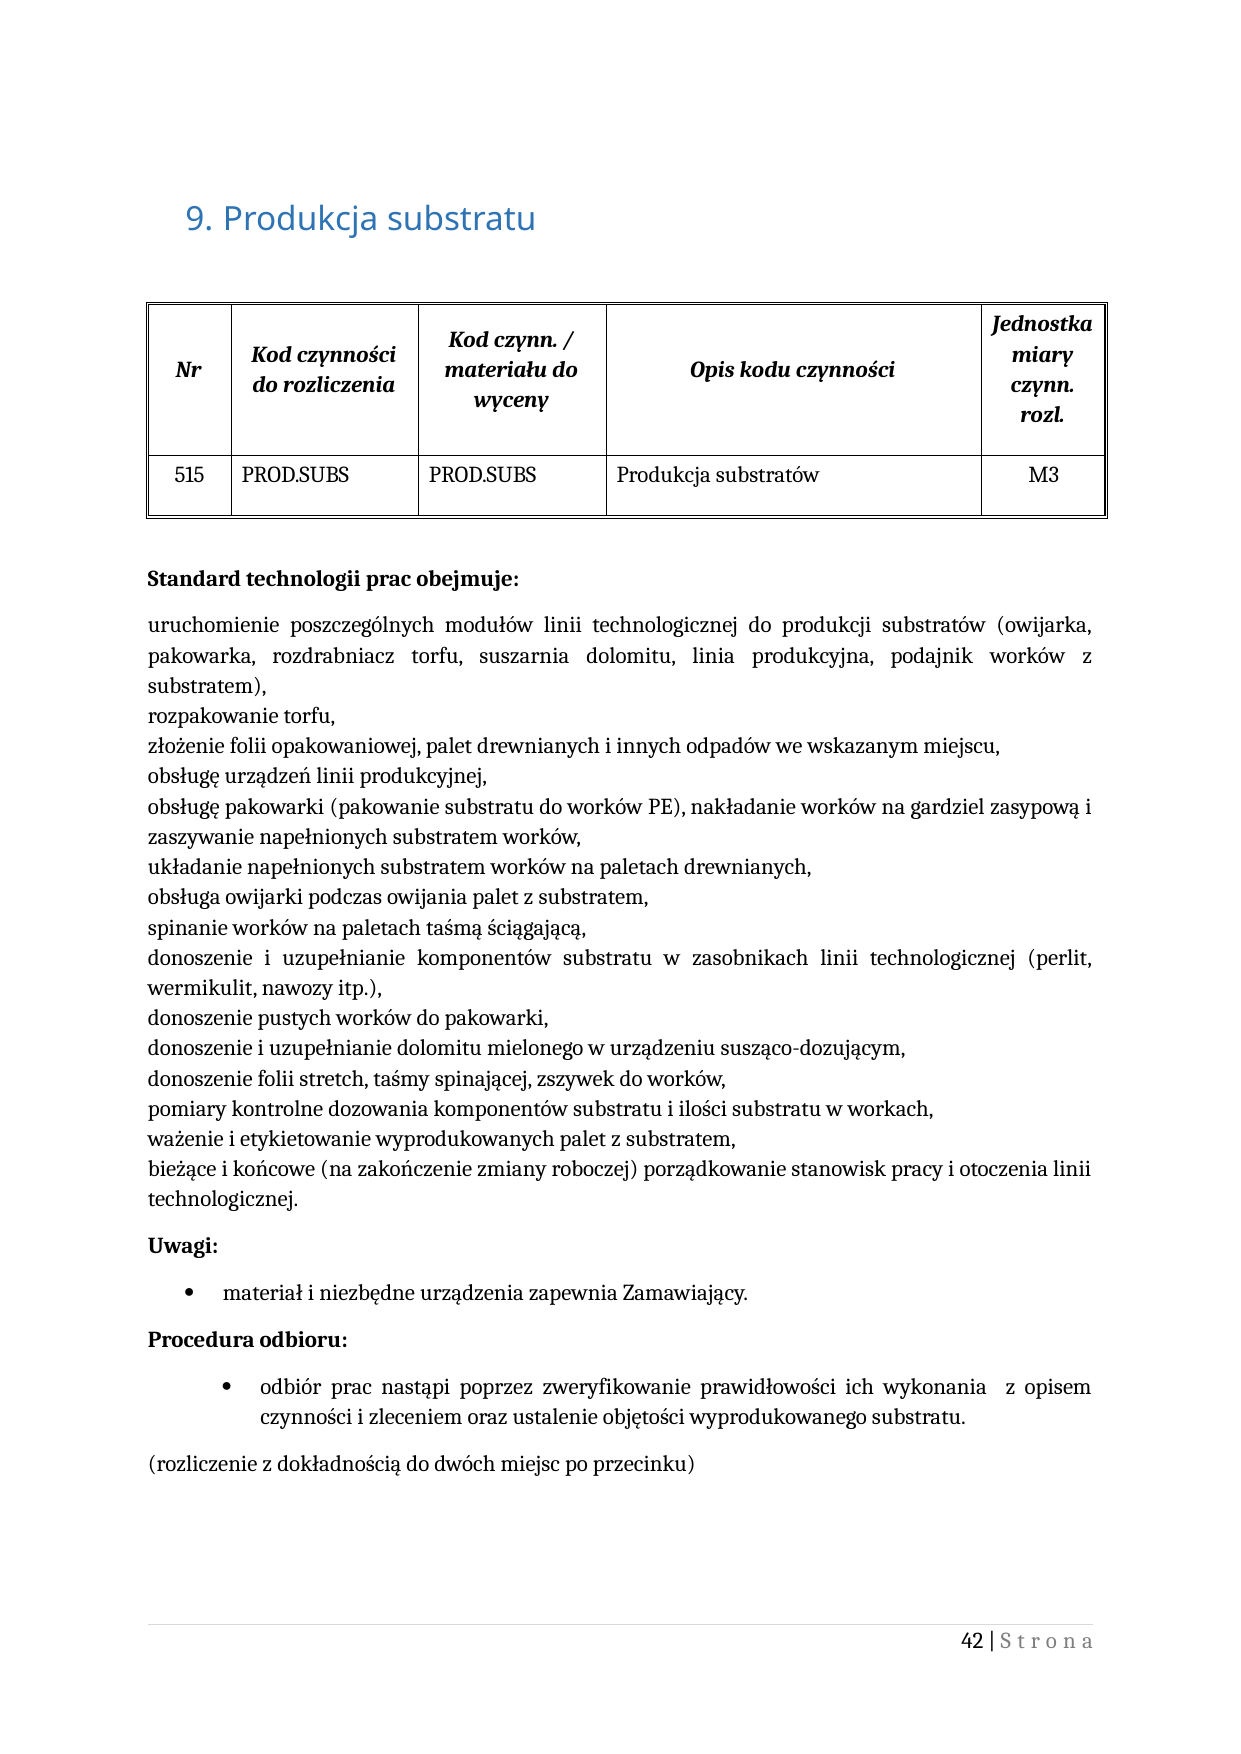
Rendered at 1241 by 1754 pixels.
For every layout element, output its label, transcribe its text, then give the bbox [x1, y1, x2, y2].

list donoszenie pustych worków do pakowarki, [148, 1005, 1093, 1031]
list materiał i niezbędne urządzenia zapewnia Zamawiający. [185, 1280, 1093, 1306]
text Uwagi: [148, 1233, 1093, 1259]
list obsługa owijarki podczas owijania palet z substratem, [148, 884, 1093, 911]
table_cell Produkcja substratów [607, 456, 981, 515]
text Standard technologii prac obejmuje: [148, 565, 1093, 592]
list donoszenie i uzupełnianie komponentów substratu w zasobnikach linii technologicznej (perlit, wermikulit, nawozy itp.), [148, 944, 1093, 1001]
list donoszenie i uzupełnianie dolomitu mielonego w urządzeniu susząco-dozującym, [148, 1035, 1093, 1062]
table_header Kod czynności do rozliczenia [232, 305, 418, 455]
list złożenie folii opakowaniowej, palet drewnianych i innych odpadów we wskazanym miejscu, [148, 733, 1093, 759]
list uruchomienie poszczególnych modułów linii technologicznej do produkcji substratów (owijarka, pakowarka, rozdrabniacz torfu, suszarnia dolomitu, linia produkcyjna, podajnik worków z substratem), [148, 612, 1093, 699]
table_header Nr [149, 305, 231, 455]
text (rozliczenie z dokładnością do dwóch miejsc po przecinku) [148, 1451, 1093, 1477]
list donoszenie folii stretch, taśmy spinającej, zszywek do worków, [148, 1065, 1093, 1092]
table_cell PROD.SUBS [419, 456, 606, 515]
table_cell PROD.SUBS [232, 456, 418, 515]
list rozpakowanie torfu, [148, 703, 1093, 729]
table_header Kod czynn. / materiału do wyceny [419, 305, 606, 455]
list pomiary kontrolne dozowania komponentów substratu i ilości substratu w workach, [148, 1096, 1093, 1122]
table_header Jednostka miary czynn. rozl. [982, 305, 1104, 455]
table_cell 515 [149, 456, 231, 515]
list obsługę pakowarki (pakowanie substratu do worków PE), nakładanie worków na gardziel zasypową i zaszywanie napełnionych substratem worków, [148, 793, 1093, 850]
list odbiór prac nastąpi poprzez zweryfikowanie prawidłowości ich wykonania z opisem czynności i zleceniem oraz ustalenie objętości wyprodukowanego substratu. [223, 1374, 1093, 1430]
text Procedura odbioru: [148, 1327, 1093, 1353]
list bieżące i końcowe (na zakończenie zmiany roboczej) porządkowanie stanowisk pracy i otoczenia linii technologicznej. [148, 1156, 1093, 1213]
table_cell M3 [982, 456, 1104, 515]
list ważenie i etykietowanie wyprodukowanych palet z substratem, [148, 1126, 1093, 1152]
subtitle Produkcja substratu [185, 194, 1093, 240]
list spinanie worków na paletach taśmą ściągającą, [148, 914, 1093, 941]
table_header Opis kodu czynności [607, 305, 981, 455]
list obsługę urządzeń linii produkcyjnej, [148, 763, 1093, 790]
list układanie napełnionych substratem worków na paletach drewnianych, [148, 854, 1093, 880]
